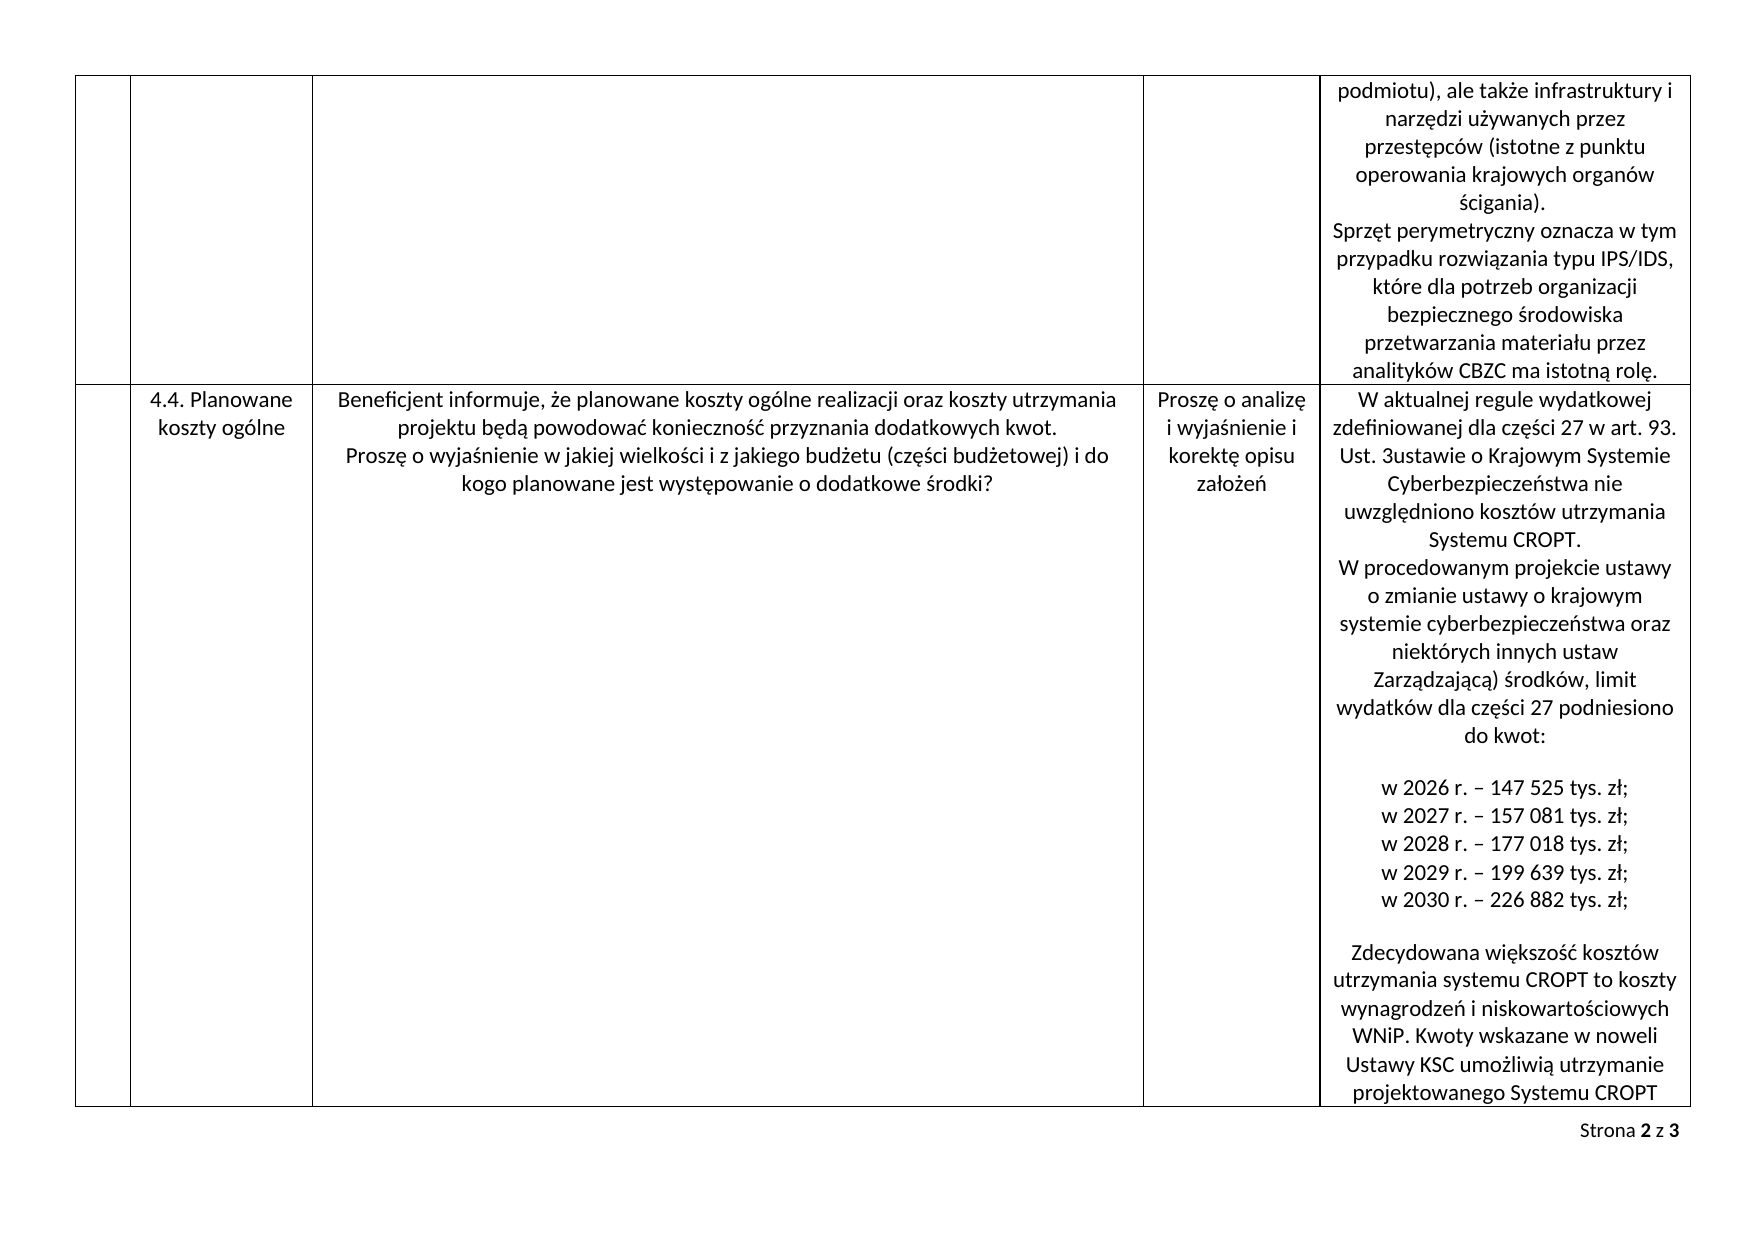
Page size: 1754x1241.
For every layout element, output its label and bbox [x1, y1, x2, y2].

table_cell [76, 385, 130, 1106]
table_cell [131, 385, 312, 1106]
table_cell [313, 76, 1143, 384]
table_cell [1321, 385, 1690, 1106]
table_cell [76, 76, 130, 384]
table_cell [131, 76, 312, 384]
table_cell [1144, 385, 1319, 1106]
table_cell [1144, 76, 1319, 384]
table_cell [1321, 76, 1690, 384]
table_cell [313, 385, 1143, 1106]
